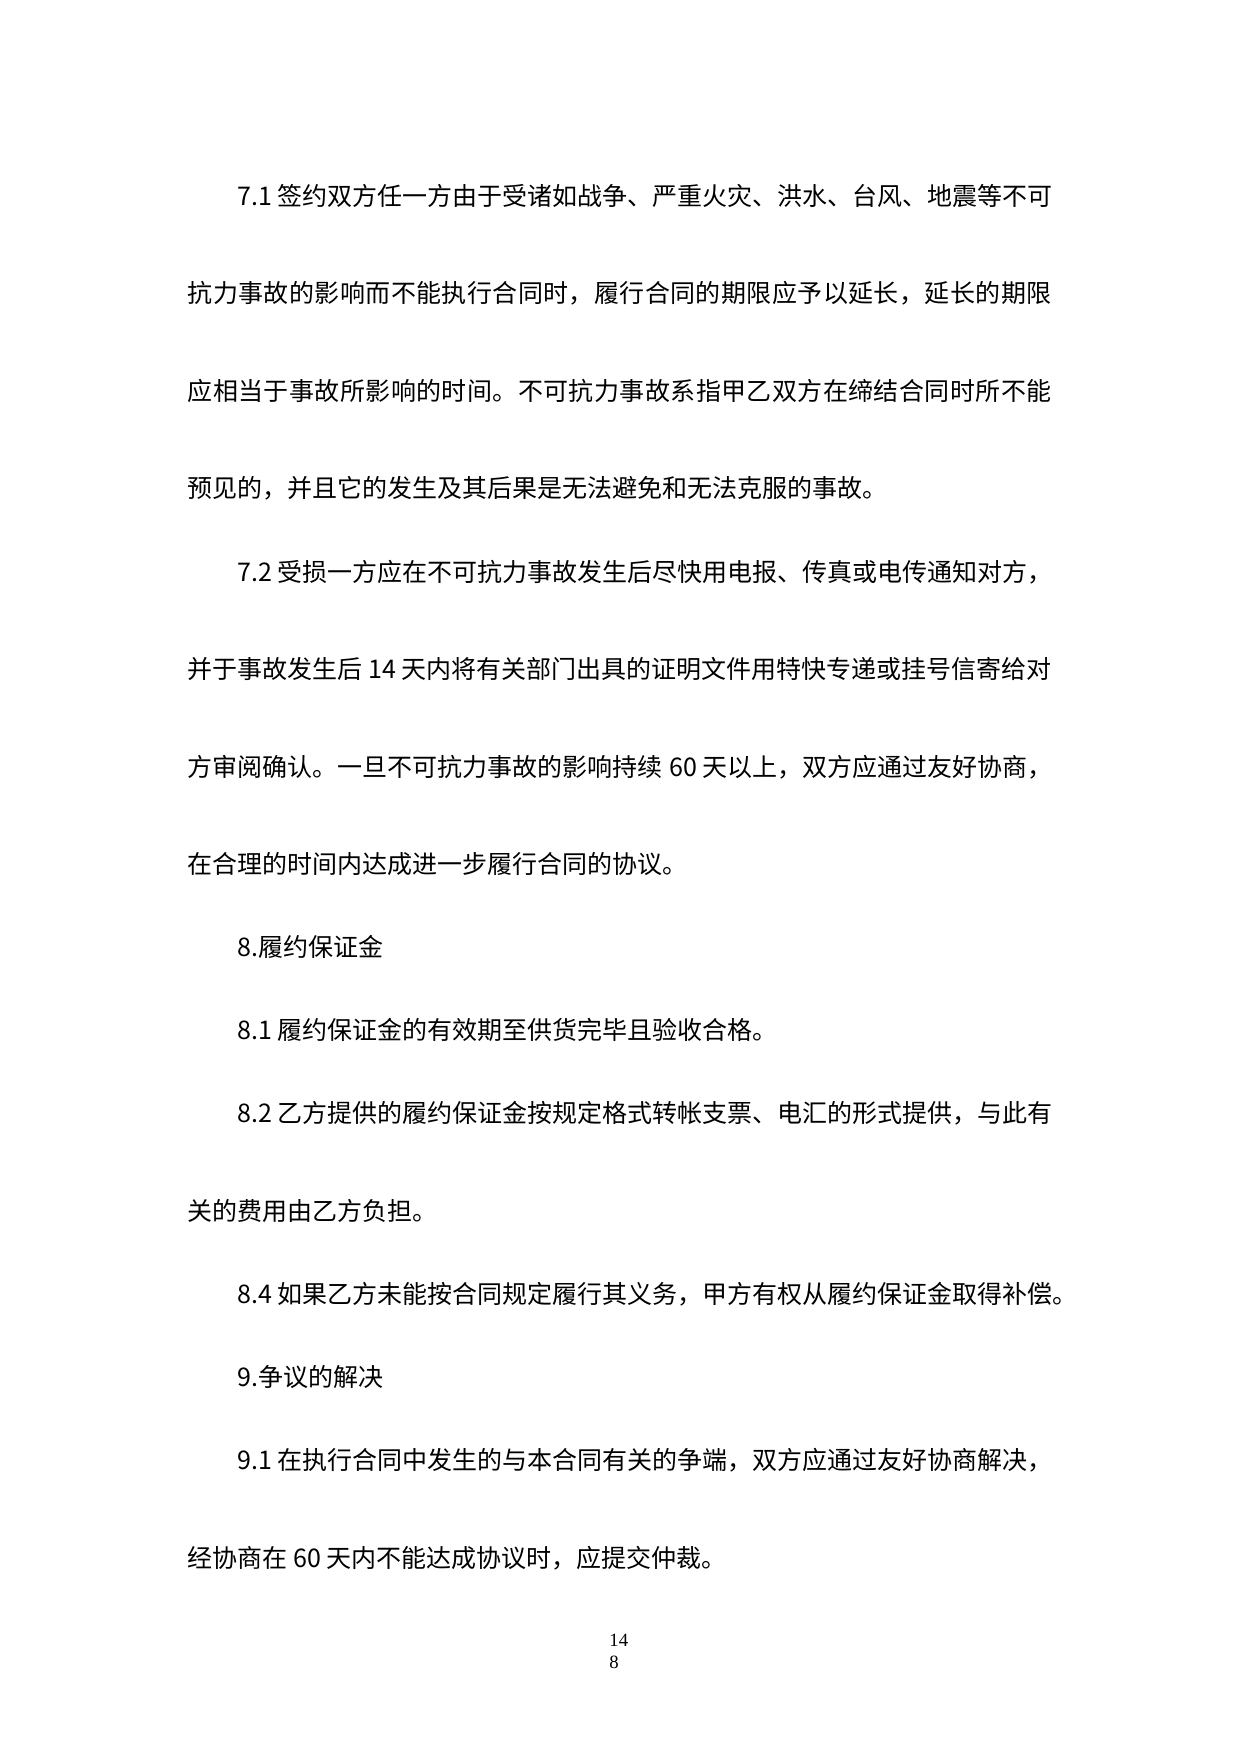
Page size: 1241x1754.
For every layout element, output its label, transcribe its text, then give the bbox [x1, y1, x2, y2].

text 7.2受损一方应在不可抗力事故发生后尽快用电报、传真或电传通知对方，并于事故发生后 14天内将有关部门出具的证明文件用特快专递或挂号信寄给对方审阅确认。一旦不可抗力事故的影响持续 60天以上，双方应通过友好协商，在合理的时间内达成进一步履行合同的协议。 [187, 538, 1053, 895]
text 9.争议的解决 [187, 1343, 1053, 1408]
text 8.1履约保证金的有效期至供货完毕且验收合格。 [187, 996, 1053, 1061]
text 8.4如果乙方未能按合同规定履行其义务，甲方有权从履约保证金取得补偿。 [187, 1260, 1053, 1325]
text 9.1在执行合同中发生的与本合同有关的争端，双方应通过友好协商解决，经协商在 60天内不能达成协议时，应提交仲裁。 [187, 1426, 1053, 1589]
text 7.1签约双方任一方由于受诸如战争、严重火灾、洪水、台风、地震等不可抗力事故的影响而不能执行合同时，履行合同的期限应予以延长，延长的期限应相当于事故所影响的时间。不可抗力事故系指甲乙双方在缔结合同时所不能预见的，并且它的发生及其后果是无法避免和无法克服的事故。 [187, 162, 1053, 519]
text 8.履约保证金 [187, 913, 1053, 978]
text 8.2乙方提供的履约保证金按规定格式转帐支票、电汇的形式提供，与此有关的费用由乙方负担。 [187, 1079, 1053, 1242]
